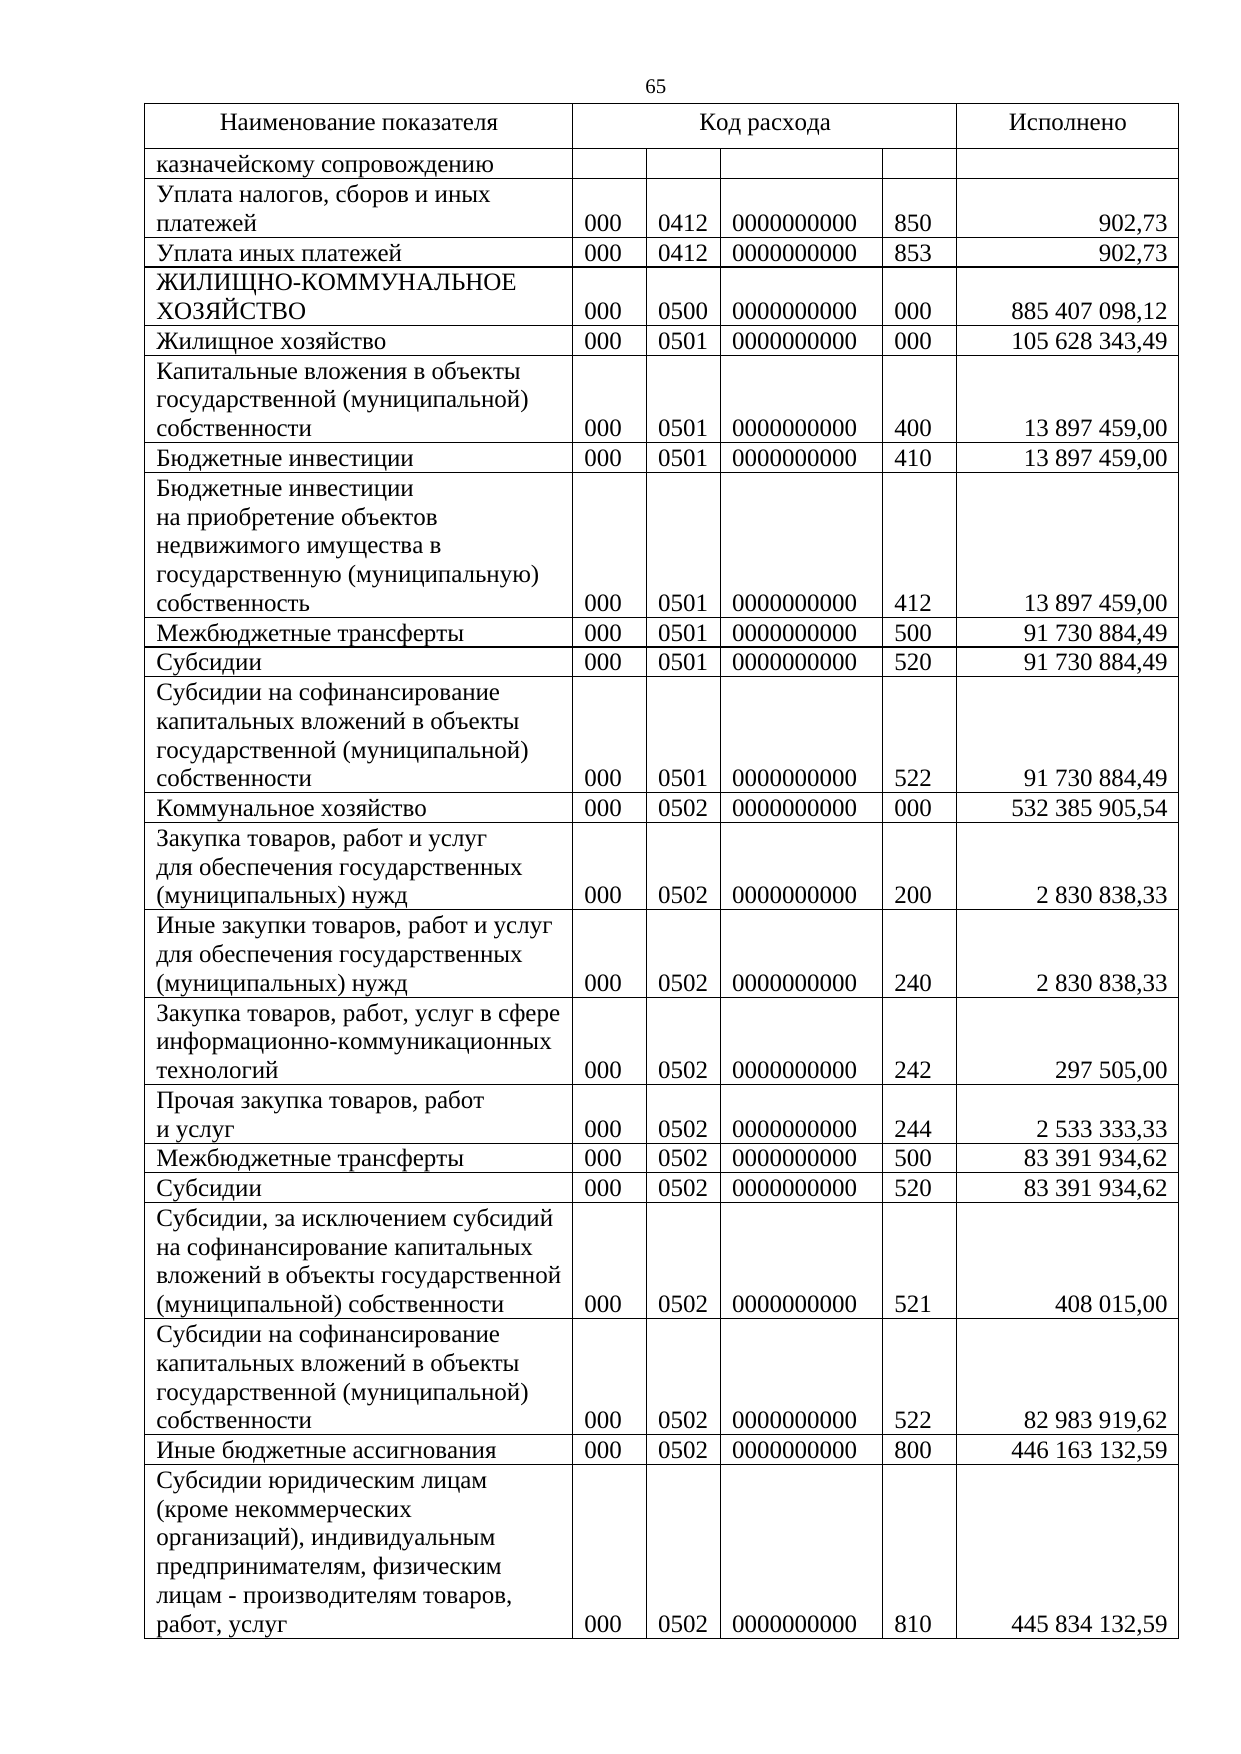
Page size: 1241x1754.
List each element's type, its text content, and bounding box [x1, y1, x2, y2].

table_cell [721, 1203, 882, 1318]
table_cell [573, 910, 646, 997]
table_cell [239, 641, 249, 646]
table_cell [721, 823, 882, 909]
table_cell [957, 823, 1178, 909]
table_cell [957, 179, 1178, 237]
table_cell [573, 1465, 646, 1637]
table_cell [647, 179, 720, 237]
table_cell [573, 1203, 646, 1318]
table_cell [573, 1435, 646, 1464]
table_header Код расхода [573, 104, 956, 148]
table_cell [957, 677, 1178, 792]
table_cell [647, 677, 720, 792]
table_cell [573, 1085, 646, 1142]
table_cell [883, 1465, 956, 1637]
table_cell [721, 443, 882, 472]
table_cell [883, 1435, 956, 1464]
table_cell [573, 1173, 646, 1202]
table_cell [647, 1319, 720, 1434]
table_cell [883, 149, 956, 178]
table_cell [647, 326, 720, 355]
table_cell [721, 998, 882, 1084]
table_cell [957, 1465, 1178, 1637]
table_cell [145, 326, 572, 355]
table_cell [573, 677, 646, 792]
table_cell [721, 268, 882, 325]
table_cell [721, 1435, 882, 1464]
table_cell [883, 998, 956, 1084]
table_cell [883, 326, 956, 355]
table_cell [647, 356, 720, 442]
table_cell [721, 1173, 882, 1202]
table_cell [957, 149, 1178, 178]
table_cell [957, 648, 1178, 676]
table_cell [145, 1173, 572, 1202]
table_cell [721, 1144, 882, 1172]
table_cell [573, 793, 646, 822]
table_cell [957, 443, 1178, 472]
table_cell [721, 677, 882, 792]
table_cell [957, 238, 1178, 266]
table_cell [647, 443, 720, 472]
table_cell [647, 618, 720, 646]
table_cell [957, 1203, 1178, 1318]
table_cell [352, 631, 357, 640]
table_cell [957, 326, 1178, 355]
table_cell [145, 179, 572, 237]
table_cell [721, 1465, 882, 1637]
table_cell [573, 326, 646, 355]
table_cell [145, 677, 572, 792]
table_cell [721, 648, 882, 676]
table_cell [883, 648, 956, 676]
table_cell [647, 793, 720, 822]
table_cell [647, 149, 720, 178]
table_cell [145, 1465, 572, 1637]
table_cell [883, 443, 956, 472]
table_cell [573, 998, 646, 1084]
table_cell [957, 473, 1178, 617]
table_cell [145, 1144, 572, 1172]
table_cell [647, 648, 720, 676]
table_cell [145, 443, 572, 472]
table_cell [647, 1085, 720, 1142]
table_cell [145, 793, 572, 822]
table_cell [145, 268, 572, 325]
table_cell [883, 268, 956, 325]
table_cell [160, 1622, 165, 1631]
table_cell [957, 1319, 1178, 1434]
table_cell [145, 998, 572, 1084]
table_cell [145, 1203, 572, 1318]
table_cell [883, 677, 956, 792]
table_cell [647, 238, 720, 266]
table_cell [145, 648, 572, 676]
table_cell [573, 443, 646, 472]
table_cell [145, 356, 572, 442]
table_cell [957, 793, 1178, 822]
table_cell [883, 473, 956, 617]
table_header Исполнено [957, 104, 1178, 148]
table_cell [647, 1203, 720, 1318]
table_header Наименование показателя [145, 104, 572, 148]
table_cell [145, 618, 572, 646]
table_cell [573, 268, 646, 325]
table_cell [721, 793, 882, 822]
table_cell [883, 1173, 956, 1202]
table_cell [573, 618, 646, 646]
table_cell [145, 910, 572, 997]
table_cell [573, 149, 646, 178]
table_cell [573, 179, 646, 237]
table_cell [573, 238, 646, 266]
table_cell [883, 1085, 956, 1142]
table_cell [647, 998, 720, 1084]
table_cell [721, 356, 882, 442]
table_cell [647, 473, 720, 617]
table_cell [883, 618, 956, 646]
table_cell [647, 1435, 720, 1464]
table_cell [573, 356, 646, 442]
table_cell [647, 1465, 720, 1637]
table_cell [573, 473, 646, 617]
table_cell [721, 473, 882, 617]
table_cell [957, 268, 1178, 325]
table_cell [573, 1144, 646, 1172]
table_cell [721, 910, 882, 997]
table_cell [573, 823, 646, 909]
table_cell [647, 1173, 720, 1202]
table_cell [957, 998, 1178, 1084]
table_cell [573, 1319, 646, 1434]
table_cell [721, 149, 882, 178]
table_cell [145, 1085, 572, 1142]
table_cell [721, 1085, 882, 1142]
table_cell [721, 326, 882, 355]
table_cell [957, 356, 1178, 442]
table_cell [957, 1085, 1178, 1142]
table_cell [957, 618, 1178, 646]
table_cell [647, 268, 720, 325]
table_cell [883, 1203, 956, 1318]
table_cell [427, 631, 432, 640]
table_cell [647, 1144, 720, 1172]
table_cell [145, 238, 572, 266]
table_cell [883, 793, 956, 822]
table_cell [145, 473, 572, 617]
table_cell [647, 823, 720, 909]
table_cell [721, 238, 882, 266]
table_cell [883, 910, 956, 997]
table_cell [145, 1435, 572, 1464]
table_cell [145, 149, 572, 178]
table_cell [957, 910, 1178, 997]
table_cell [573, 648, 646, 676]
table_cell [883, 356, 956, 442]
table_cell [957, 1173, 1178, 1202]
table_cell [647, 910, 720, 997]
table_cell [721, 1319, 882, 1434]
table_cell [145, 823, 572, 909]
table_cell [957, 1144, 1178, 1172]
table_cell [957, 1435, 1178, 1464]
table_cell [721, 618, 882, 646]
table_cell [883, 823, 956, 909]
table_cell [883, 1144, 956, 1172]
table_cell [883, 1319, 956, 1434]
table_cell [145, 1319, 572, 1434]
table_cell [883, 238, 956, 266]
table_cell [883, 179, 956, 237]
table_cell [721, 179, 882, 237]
